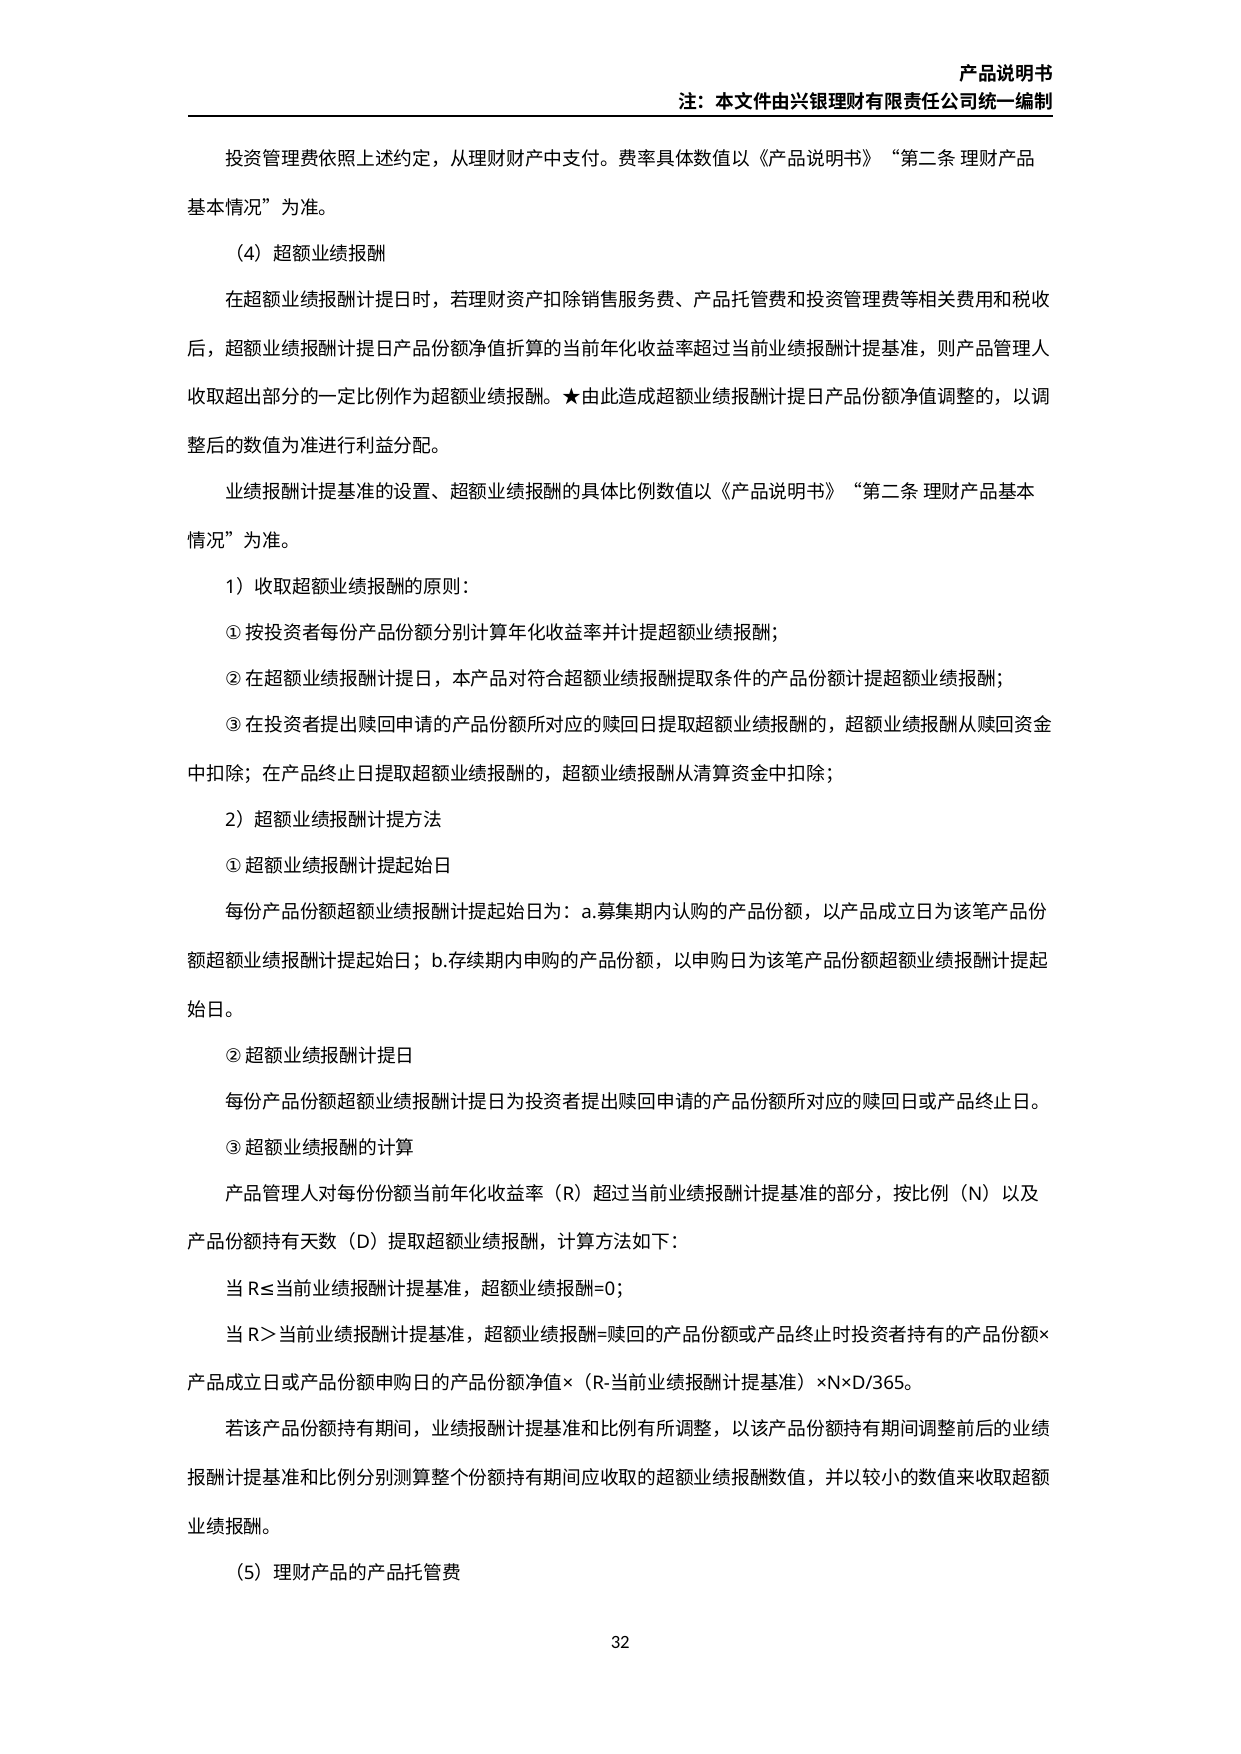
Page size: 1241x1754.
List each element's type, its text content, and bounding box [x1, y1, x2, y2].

text ③超额业绩报酬的计算 [187, 1130, 1053, 1162]
text ②超额业绩报酬计提日 [187, 1038, 1053, 1070]
text 2）超额业绩报酬计提方法 [187, 802, 1053, 834]
text ③在投资者提出赎回申请的产品份额所对应的赎回日提取超额业绩报酬的，超额业绩报酬从赎回资金中扣除；在产品终止日提取超额业绩报酬的，超额业绩报酬从清算资金中扣除； [187, 707, 1053, 788]
text （5）理财产品的产品托管费 [187, 1555, 1053, 1587]
text 每份产品份额超额业绩报酬计提日为投资者提出赎回申请的产品份额所对应的赎回日或产品终止日。 [187, 1084, 1053, 1116]
text 业绩报酬计提基准的设置、超额业绩报酬的具体比例数值以《产品说明书》“第二条 理财产品基本情况”为准。 [187, 474, 1053, 556]
text 产品管理人对每份份额当前年化收益率（R）超过当前业绩报酬计提基准的部分，按比例（N）以及产品份额持有天数（D）提取超额业绩报酬，计算方法如下： [187, 1176, 1053, 1257]
text 1）收取超额业绩报酬的原则： [187, 569, 1053, 602]
text ①超额业绩报酬计提起始日 [187, 848, 1053, 881]
text ②在超额业绩报酬计提日，本产品对符合超额业绩报酬提取条件的产品份额计提超额业绩报酬； [187, 661, 1053, 694]
text 每份产品份额超额业绩报酬计提起始日为：a.募集期内认购的产品份额，以产品成立日为该笔产品份额超额业绩报酬计提起始日；b.存续期内申购的产品份额，以申购日为该笔产品份额超额业绩报酬计提起始日。 [187, 894, 1053, 1024]
text 在超额业绩报酬计提日时，若理财资产扣除销售服务费、产品托管费和投资管理费等相关费用和税收后，超额业绩报酬计提日产品份额净值折算的当前年化收益率超过当前业绩报酬计提基准，则产品管理人收取超出部分的一定比例作为超额业绩报酬。★由此造成超额业绩报酬计提日产品份额净值调整的，以调整后的数值为准进行利益分配。 [187, 282, 1053, 461]
text ①按投资者每份产品份额分别计算年化收益率并计提超额业绩报酬； [187, 615, 1053, 648]
text （4）超额业绩报酬 [187, 236, 1053, 268]
text 当R≤当前业绩报酬计提基准，超额业绩报酬=0； [187, 1271, 1053, 1303]
text 当R＞当前业绩报酬计提基准，超额业绩报酬=赎回的产品份额或产品终止时投资者持有的产品份额×产品成立日或产品份额申购日的产品份额净值×（R-当前业绩报酬计提基准）×N×D/365。 [187, 1317, 1053, 1398]
text 若该产品份额持有期间，业绩报酬计提基准和比例有所调整，以该产品份额持有期间调整前后的业绩报酬计提基准和比例分别测算整个份额持有期间应收取的超额业绩报酬数值，并以较小的数值来收取超额业绩报酬。 [187, 1411, 1053, 1541]
text 投资管理费依照上述约定，从理财财产中支付。费率具体数值以《产品说明书》“第二条 理财产品基本情况”为准。 [187, 141, 1053, 222]
